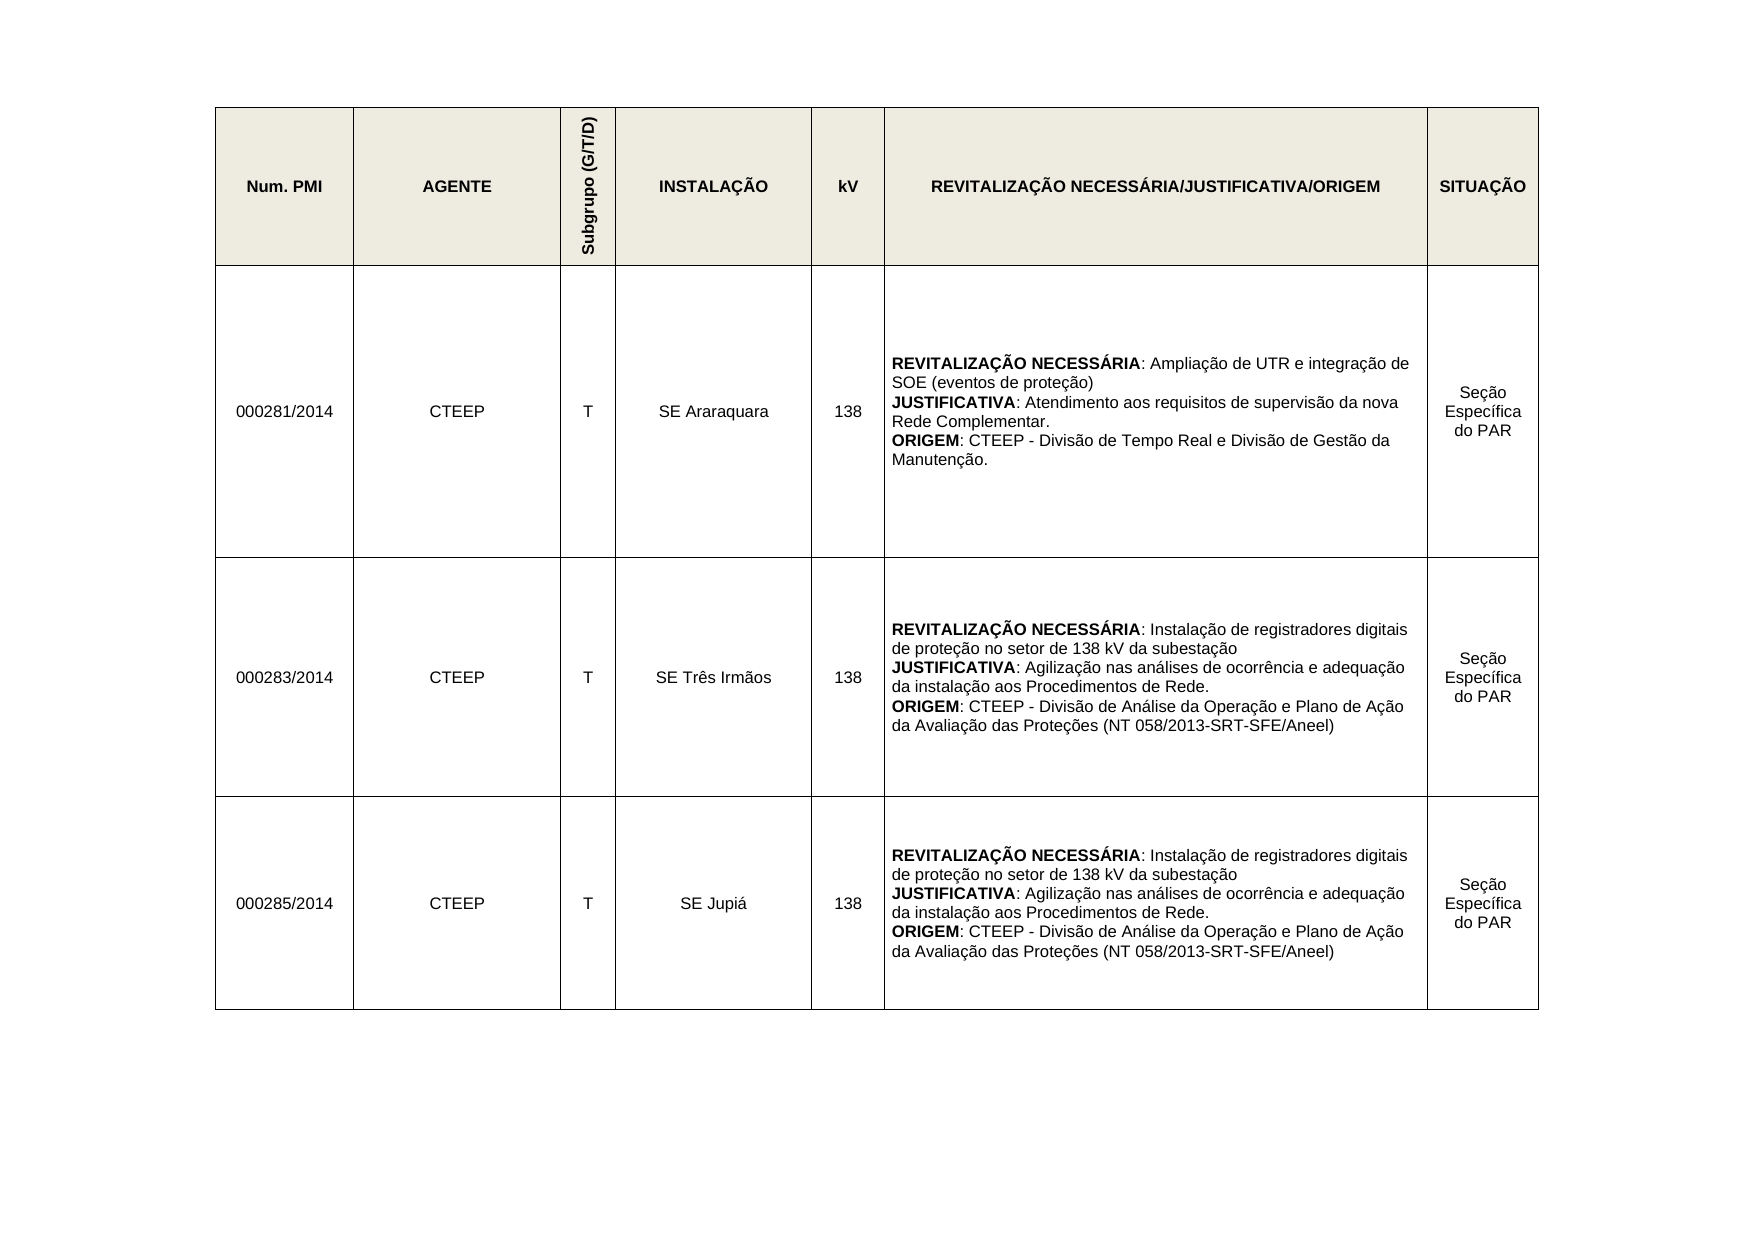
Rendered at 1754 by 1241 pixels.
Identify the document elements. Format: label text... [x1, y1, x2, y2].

table_header Subgrupo (G/T/D) [561, 108, 615, 265]
table_header SITUAÇÃO [1428, 108, 1538, 265]
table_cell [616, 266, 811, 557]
table_header kV [812, 108, 884, 265]
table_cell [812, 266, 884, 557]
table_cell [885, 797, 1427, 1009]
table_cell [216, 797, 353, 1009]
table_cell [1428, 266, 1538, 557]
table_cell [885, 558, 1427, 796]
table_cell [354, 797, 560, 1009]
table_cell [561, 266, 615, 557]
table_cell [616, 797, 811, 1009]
table_header REVITALIZAÇÃO NECESSÁRIA/JUSTIFICATIVA/ORIGEM [885, 108, 1427, 265]
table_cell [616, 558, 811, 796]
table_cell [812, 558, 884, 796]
table_header AGENTE [354, 108, 560, 265]
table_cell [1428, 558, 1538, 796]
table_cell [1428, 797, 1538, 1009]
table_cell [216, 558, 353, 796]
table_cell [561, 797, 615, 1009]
table_header INSTALAÇÃO [616, 108, 811, 265]
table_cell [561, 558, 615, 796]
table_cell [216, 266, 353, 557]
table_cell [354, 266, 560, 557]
table_header Num. PMI [216, 108, 353, 265]
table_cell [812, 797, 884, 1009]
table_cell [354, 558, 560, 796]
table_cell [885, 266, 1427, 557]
